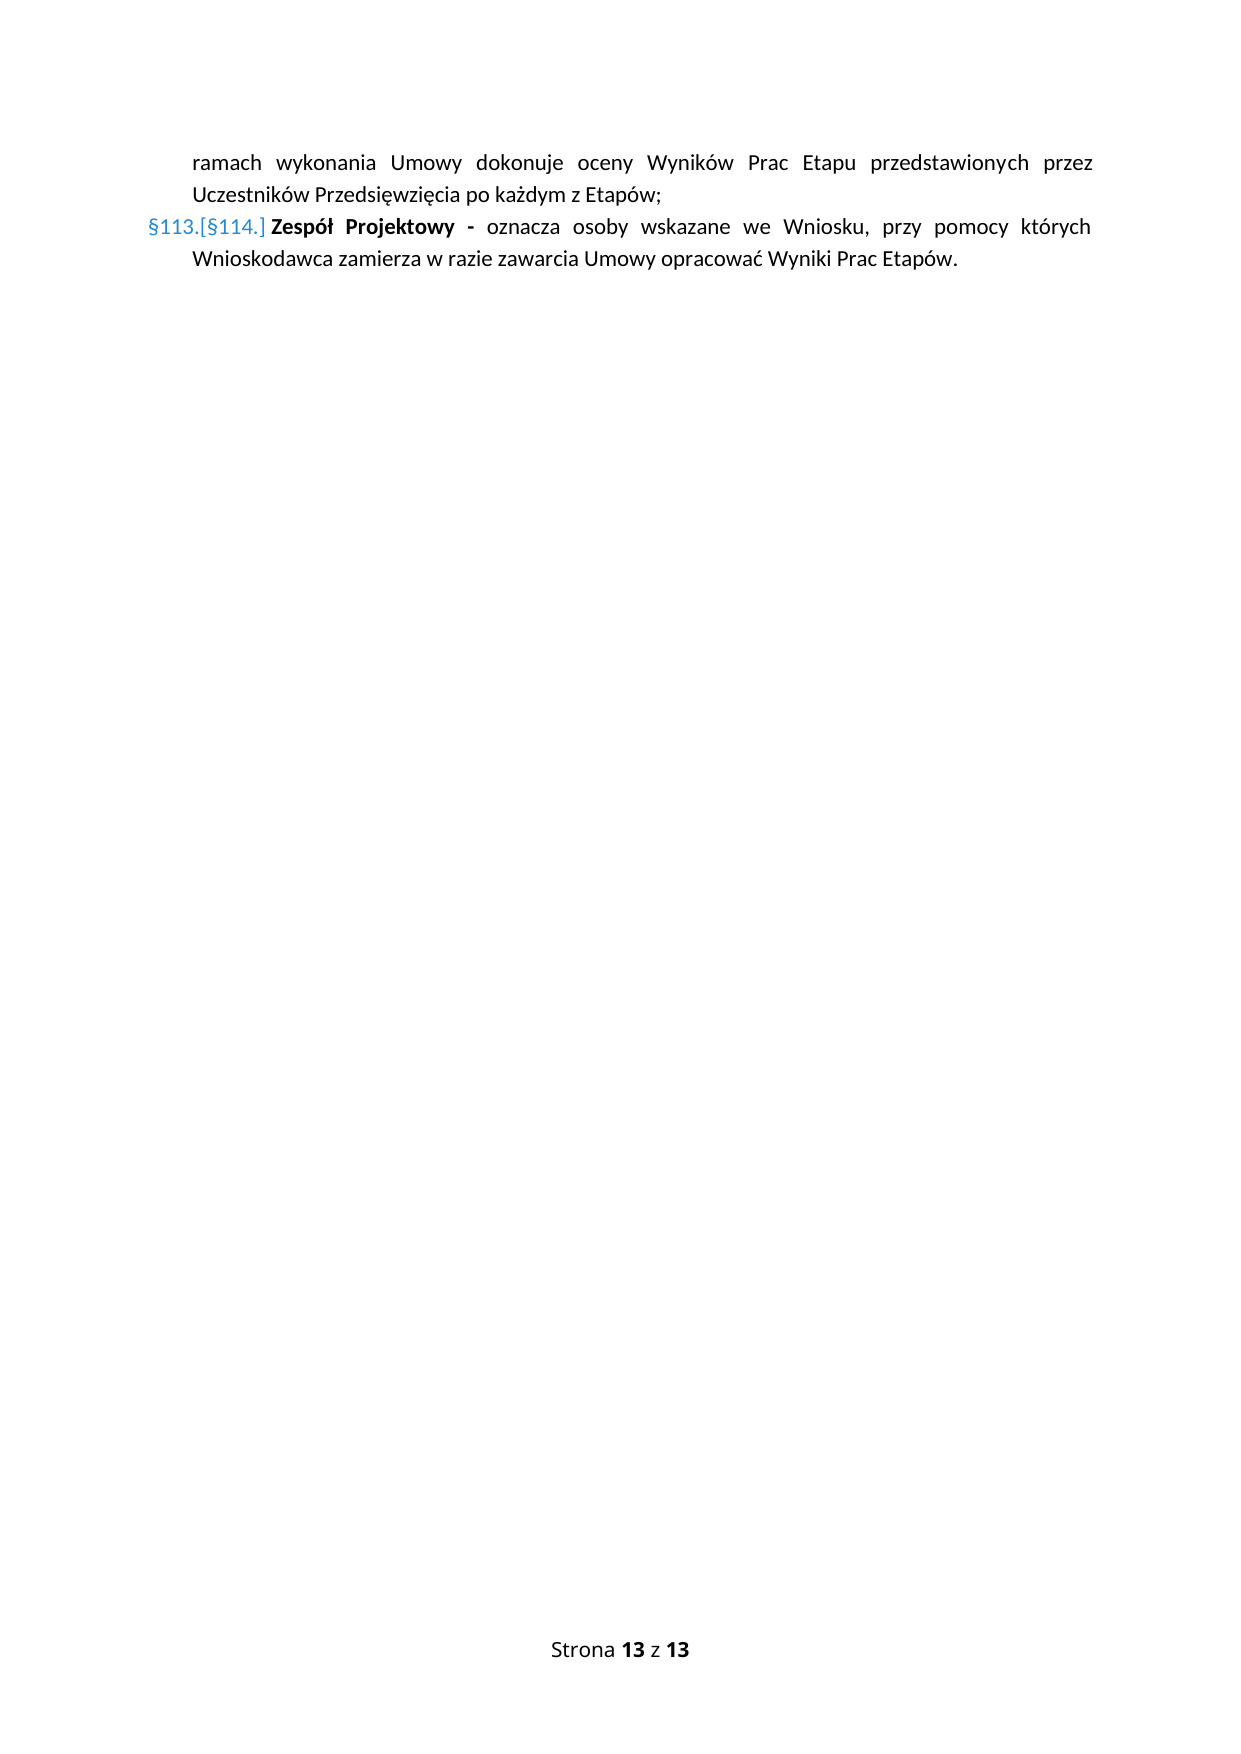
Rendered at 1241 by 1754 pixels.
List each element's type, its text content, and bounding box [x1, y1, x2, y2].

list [148, 148, 1093, 208]
list Zespół Projektowy - oznacza osoby wskazane we Wniosku, przy pomocy których Wnioskodawca zamierza w razie zawarcia Umowy opracować Wyniki Prac Etapów. [148, 212, 1093, 272]
